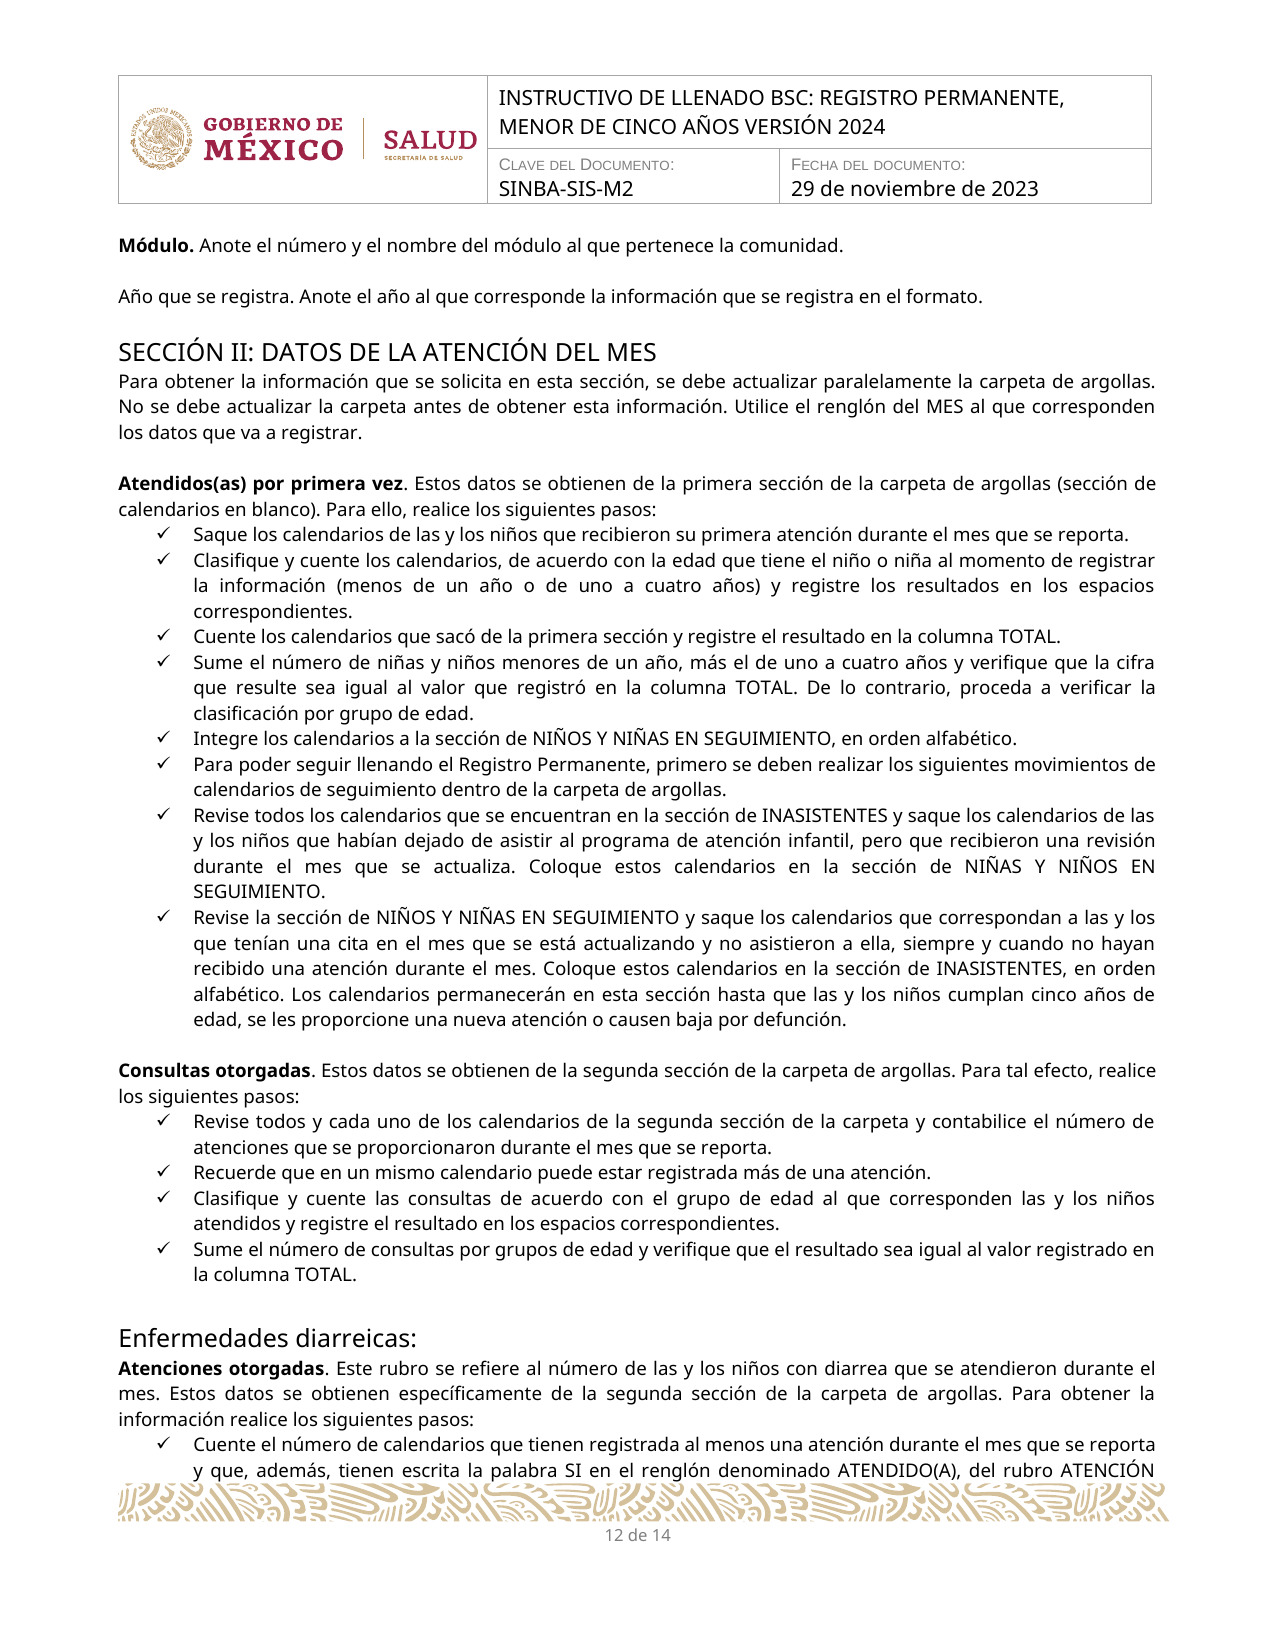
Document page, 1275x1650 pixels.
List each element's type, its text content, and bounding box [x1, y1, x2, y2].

text SECCIÓN II: DATOS DE LA ATENCIÓN DEL MES [118, 334, 1157, 368]
text Atendidos(as) por primera vez. Estos datos se obtienen de la primera sección de la carpeta de argollas (sección de calendarios en blanco). Para ello, realice los siguientes pasos: [118, 470, 1157, 521]
list Clasifique y cuente los calendarios, de acuerdo con la edad que tiene el niño o niña al momento de registrar la información (menos de un año o de uno a cuatro años) y registre los resultados en los espacios correspondientes. [156, 547, 1157, 623]
text Módulo. Anote el número y el nombre del módulo al que pertenece la comunidad. [118, 232, 1157, 258]
list Revise la sección de NIÑOS Y NIÑAS EN SEGUIMIENTO y saque los calendarios que correspondan a las y los que tenían una cita en el mes que se está actualizando y no asistieron a ella, siempre y cuando no hayan recibido una atención durante el mes. Coloque estos calendarios en la sección de INASISTENTES, en orden alfabético. Los calendarios permanecerán en esta sección hasta que las y los niños cumplan cinco años de edad, se les proporcione una nueva atención o causen baja por defunción. [156, 904, 1157, 1032]
list Recuerde que en un mismo calendario puede estar registrada más de una atención. [156, 1159, 1157, 1185]
list Para poder seguir llenando el Registro Permanente, primero se deben realizar los siguientes movimientos de calendarios de seguimiento dentro de la carpeta de argollas. [156, 751, 1157, 802]
text Atenciones otorgadas. Este rubro se refiere al número de las y los niños con diarrea que se atendieron durante el mes. Estos datos se obtienen específicamente de la segunda sección de la carpeta de argollas. Para obtener la información realice los siguientes pasos: [118, 1355, 1157, 1432]
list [156, 1432, 1157, 1483]
list Integre los calendarios a la sección de NIÑOS Y NIÑAS EN SEGUIMIENTO, en orden alfabético. [156, 726, 1157, 751]
list Cuente los calendarios que sacó de la primera sección y registre el resultado en la columna TOTAL. [156, 623, 1157, 649]
list Revise todos los calendarios que se encuentran en la sección de INASISTENTES y saque los calendarios de las y los niños que habían dejado de asistir al programa de atención infantil, pero que recibieron una revisión durante el mes que se actualiza. Coloque estos calendarios en la sección de NIÑAS Y NIÑOS EN SEGUIMIENTO. [156, 802, 1157, 904]
list Saque los calendarios de las y los niños que recibieron su primera atención durante el mes que se reporta. [156, 521, 1157, 547]
text Enfermedades diarreicas: [118, 1321, 1157, 1355]
list Clasifique y cuente las consultas de acuerdo con el grupo de edad al que corresponden las y los niños atendidos y registre el resultado en los espacios correspondientes. [156, 1185, 1157, 1236]
text Año que se registra. Anote el año al que corresponde la información que se registra en el formato. [118, 283, 1157, 309]
text Para obtener la información que se solicita en esta sección, se debe actualizar paralelamente la carpeta de argollas. No se debe actualizar la carpeta antes de obtener esta información. Utilice el renglón del MES al que corresponden los datos que va a registrar. [118, 368, 1157, 445]
list Sume el número de consultas por grupos de edad y verifique que el resultado sea igual al valor registrado en la columna TOTAL. [156, 1236, 1157, 1287]
text Consultas otorgadas. Estos datos se obtienen de la segunda sección de la carpeta de argollas. Para tal efecto, realice los siguientes pasos: [118, 1057, 1157, 1108]
list Revise todos y cada uno de los calendarios de la segunda sección de la carpeta y contabilice el número de atenciones que se proporcionaron durante el mes que se reporta. [156, 1108, 1157, 1159]
list Sume el número de niñas y niños menores de un año, más el de uno a cuatro años y verifique que la cifra que resulte sea igual al valor que registró en la columna TOTAL. De lo contrario, proceda a verificar la clasificación por grupo de edad. [156, 649, 1157, 726]
